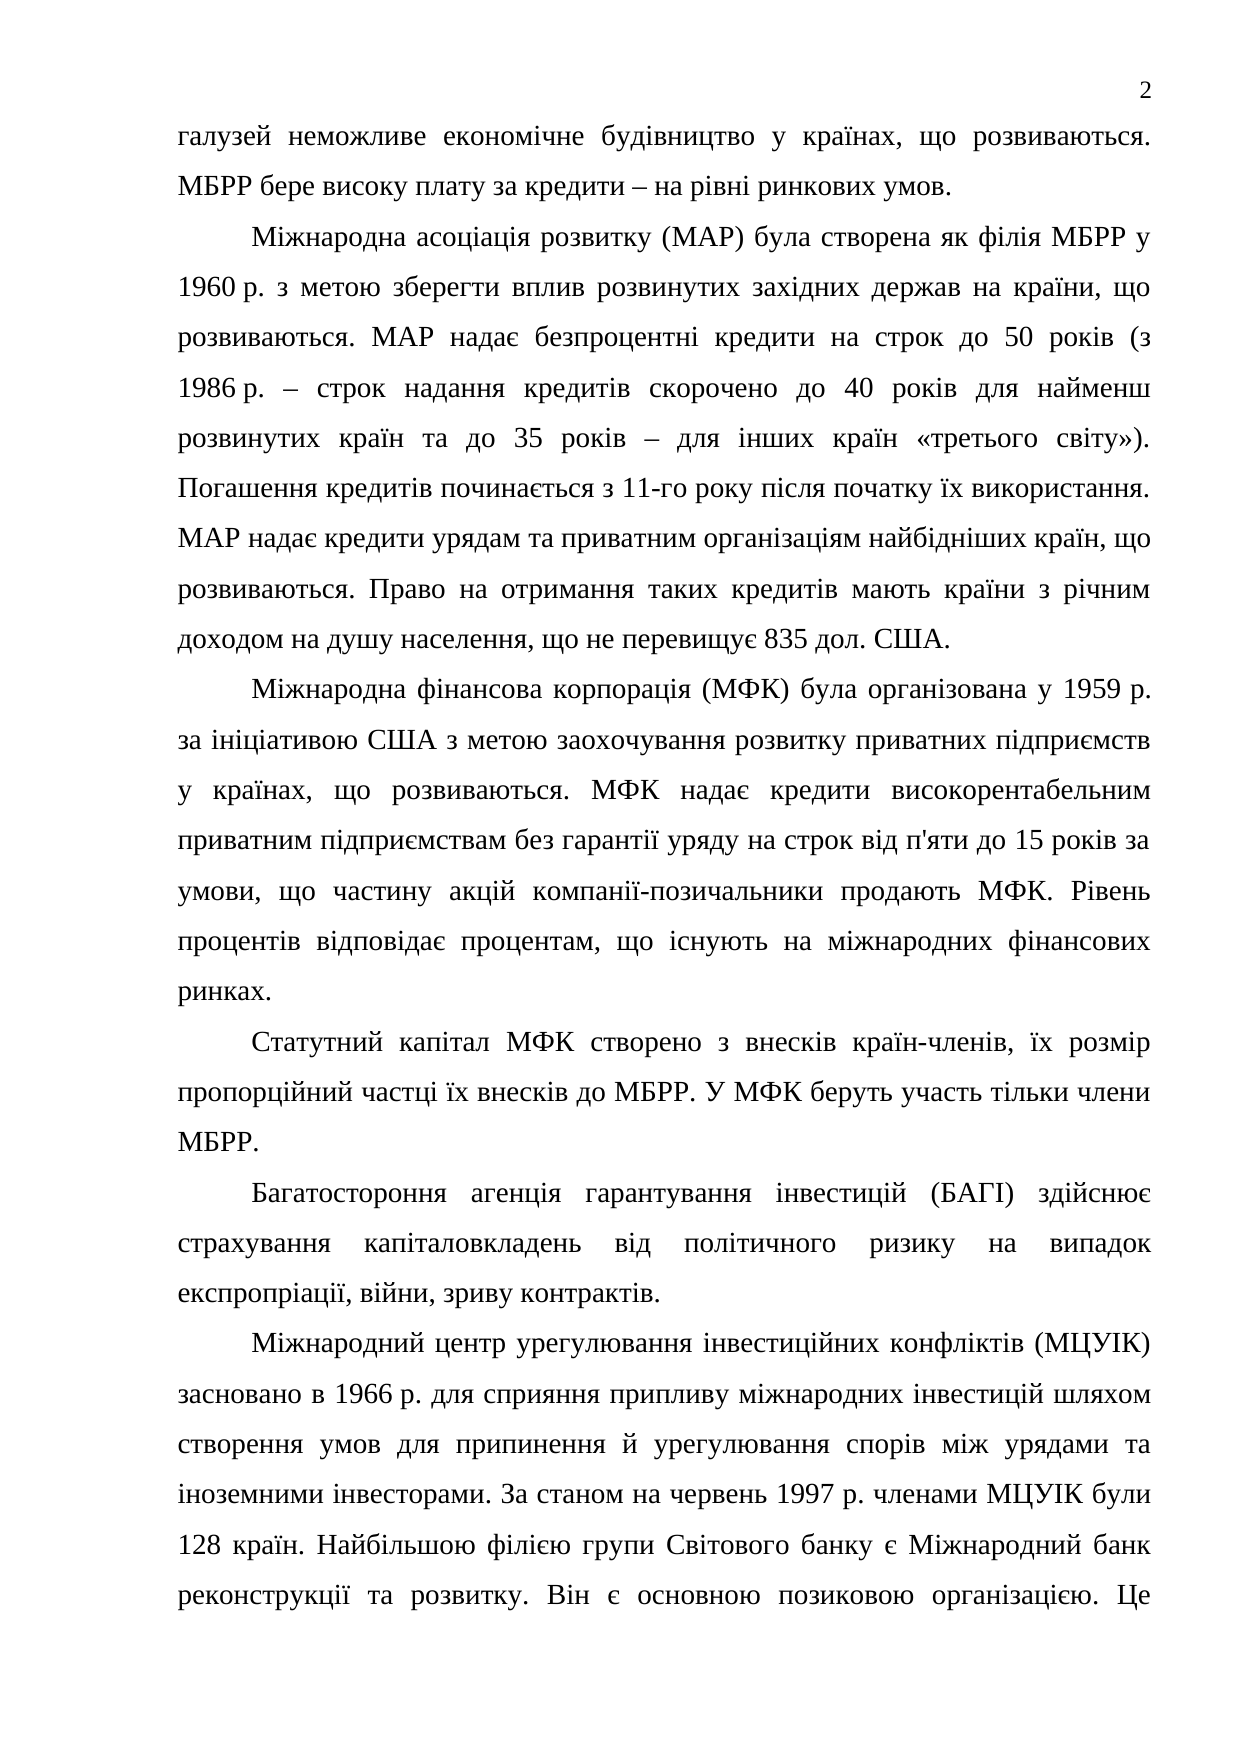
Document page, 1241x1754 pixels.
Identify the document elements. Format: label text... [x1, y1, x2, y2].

text Статутний капітал МФК створено з внесків країн-членів, їх розмір пропорційний частці їх внесків до МБРР. У МФК беруть участь тільки члени МБРР. [177, 1024, 1152, 1158]
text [177, 1326, 1152, 1611]
text Міжнародна асоціація розвитку (МАР) була створена як філія МБРР у 1960 р. з метою зберегти вплив розвинутих західних держав на країни, що розвиваються. МАР надає безпроцентні кредити на строк до 50 років (з 1986 р. – строк надання кредитів скорочено до 40 років для найменш розвинутих країн та до 35 років – для інших країн «третього світу»). Погашення кредитів починається з 11-го року після початку їх використання. МАР надає кредити урядам та приватним організаціям найбідніших країн, що розвиваються. Право на отримання таких кредитів мають країни з річним доходом на душу населення, що не перевищує 835 дол. США. [177, 219, 1152, 655]
text Багатостороння агенція гарантування інвестицій (БАГІ) здійснює страхування капіталовкладень від політичного ризику на випадок експропріації, війни, зриву контрактів. [177, 1175, 1152, 1309]
text Міжнародна фінансова корпорація (МФК) була організована у 1959 р. за ініціативою США з метою заохочування розвитку приватних підприємств у країнах, що розвиваються. МФК надає кредити високорентабельним приватним підприємствам без гарантії уряду на строк від п'яти до 15 років за умови, що частину акцій компанії-позичальники продають МФК. Рівень процентів відповідає процентам, що існують на міжнародних фінансових ринках. [177, 672, 1152, 1007]
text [177, 118, 1152, 202]
